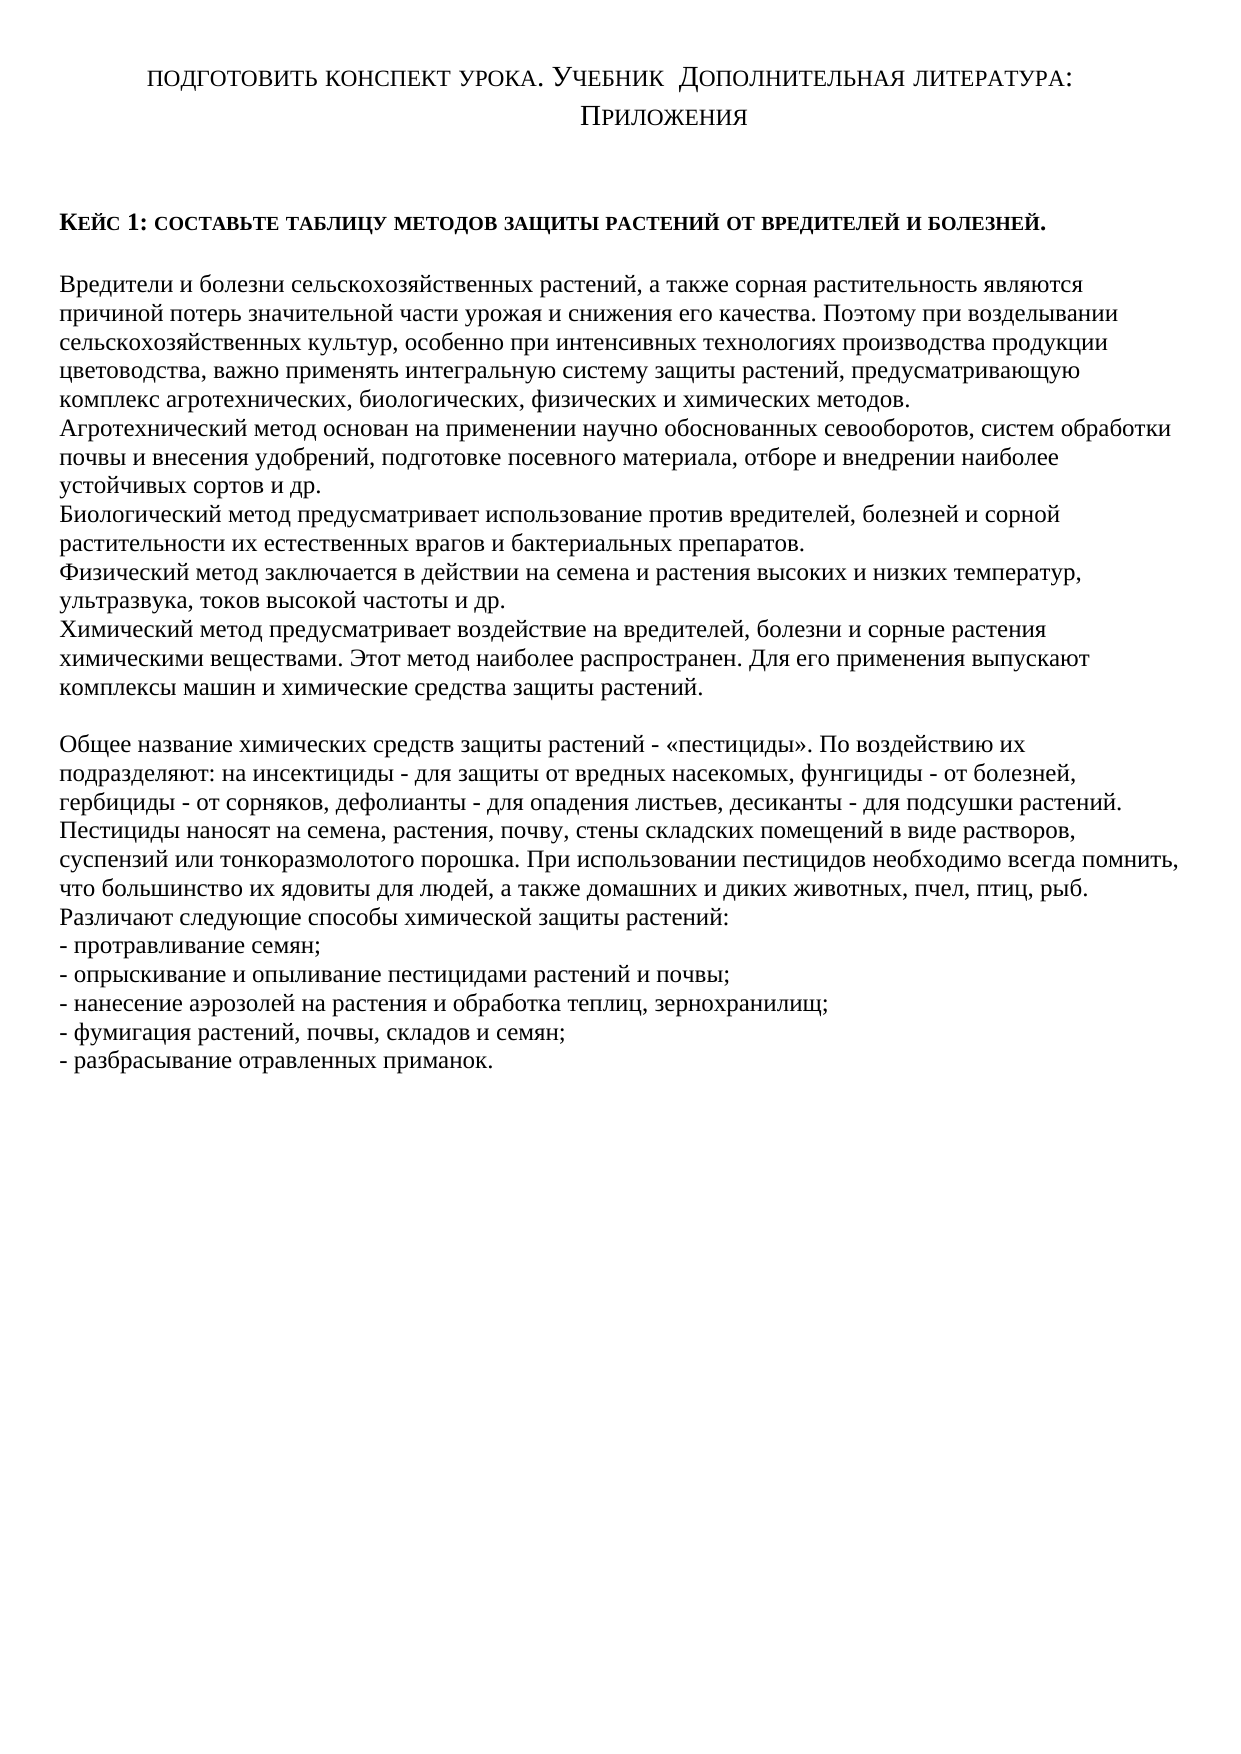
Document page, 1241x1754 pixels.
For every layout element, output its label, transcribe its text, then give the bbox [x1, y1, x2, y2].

text - протравливание семян; [59, 930, 1181, 959]
text - опрыскивание и опыливание пестицидами растений и почвы; [59, 959, 1181, 988]
text подготовить конспект урока. Учебник Дополнительная литература: [147, 59, 1181, 93]
text Химический метод предусматривает воздействие на вредителей, болезни и сорные растения химическими веществами. Этот метод наиболее распространен. Для его применения выпускают комплексы машин и химические средства защиты растений. [59, 614, 1181, 700]
text - фумигация растений, почвы, складов и семян; [59, 1017, 1181, 1045]
text Вредители и болезни сельскохозяйственных растений, а также сорная растительность являются причиной потерь значительной части урожая и снижения его качества. Поэтому при возделывании сельскохозяйственных культур, особенно при интенсивных технологиях производства продукции цветоводства, важно применять интегральную систему защиты растений, предусматривающую комплекс агротехнических, биологических, физических и химических методов. [59, 269, 1181, 413]
text Биологический метод предусматривает использование против вредителей, болезней и сорной растительности их естественных врагов и бактериальных препаратов. [59, 499, 1181, 557]
text - разбрасывание отравленных приманок. [59, 1045, 1181, 1074]
text Кейс 1: составьте таблицу методов защиты растений от вредителей и болезней. [59, 207, 1181, 236]
text Агротехнический метод основан на применении научно обоснованных севооборотов, систем обработки почвы и внесения удобрений, подготовке посевного материала, отборе и внедрении наиболее устойчивых сортов и др. [59, 413, 1181, 499]
text - нанесение аэрозолей на растения и обработка теплиц, зернохранилищ; [59, 988, 1181, 1017]
text Физический метод заключается в действии на семена и растения высоких и низких температур, ультразвука, токов высокой частоты и др. [59, 557, 1181, 614]
text Общее название химических средств защиты растений - «пестициды». По воздействию их подразделяют: на инсектициды - для защиты от вредных насекомых, фунгициды - от болезней, гербициды - от сорняков, дефолианты - для опадения листьев, десиканты - для подсушки растений. Пестициды наносят на семена, растения, почву, стены складских помещений в виде растворов, суспензий или тонкоразмолотого порошка. При использовании пестицидов необходимо всегда помнить, что большинство их ядовиты для людей, а также домашних и диких животных, пчел, птиц, рыб. [59, 729, 1181, 902]
text Различают следующие способы химической защиты растений: [59, 902, 1181, 930]
text Приложения [147, 98, 1181, 131]
